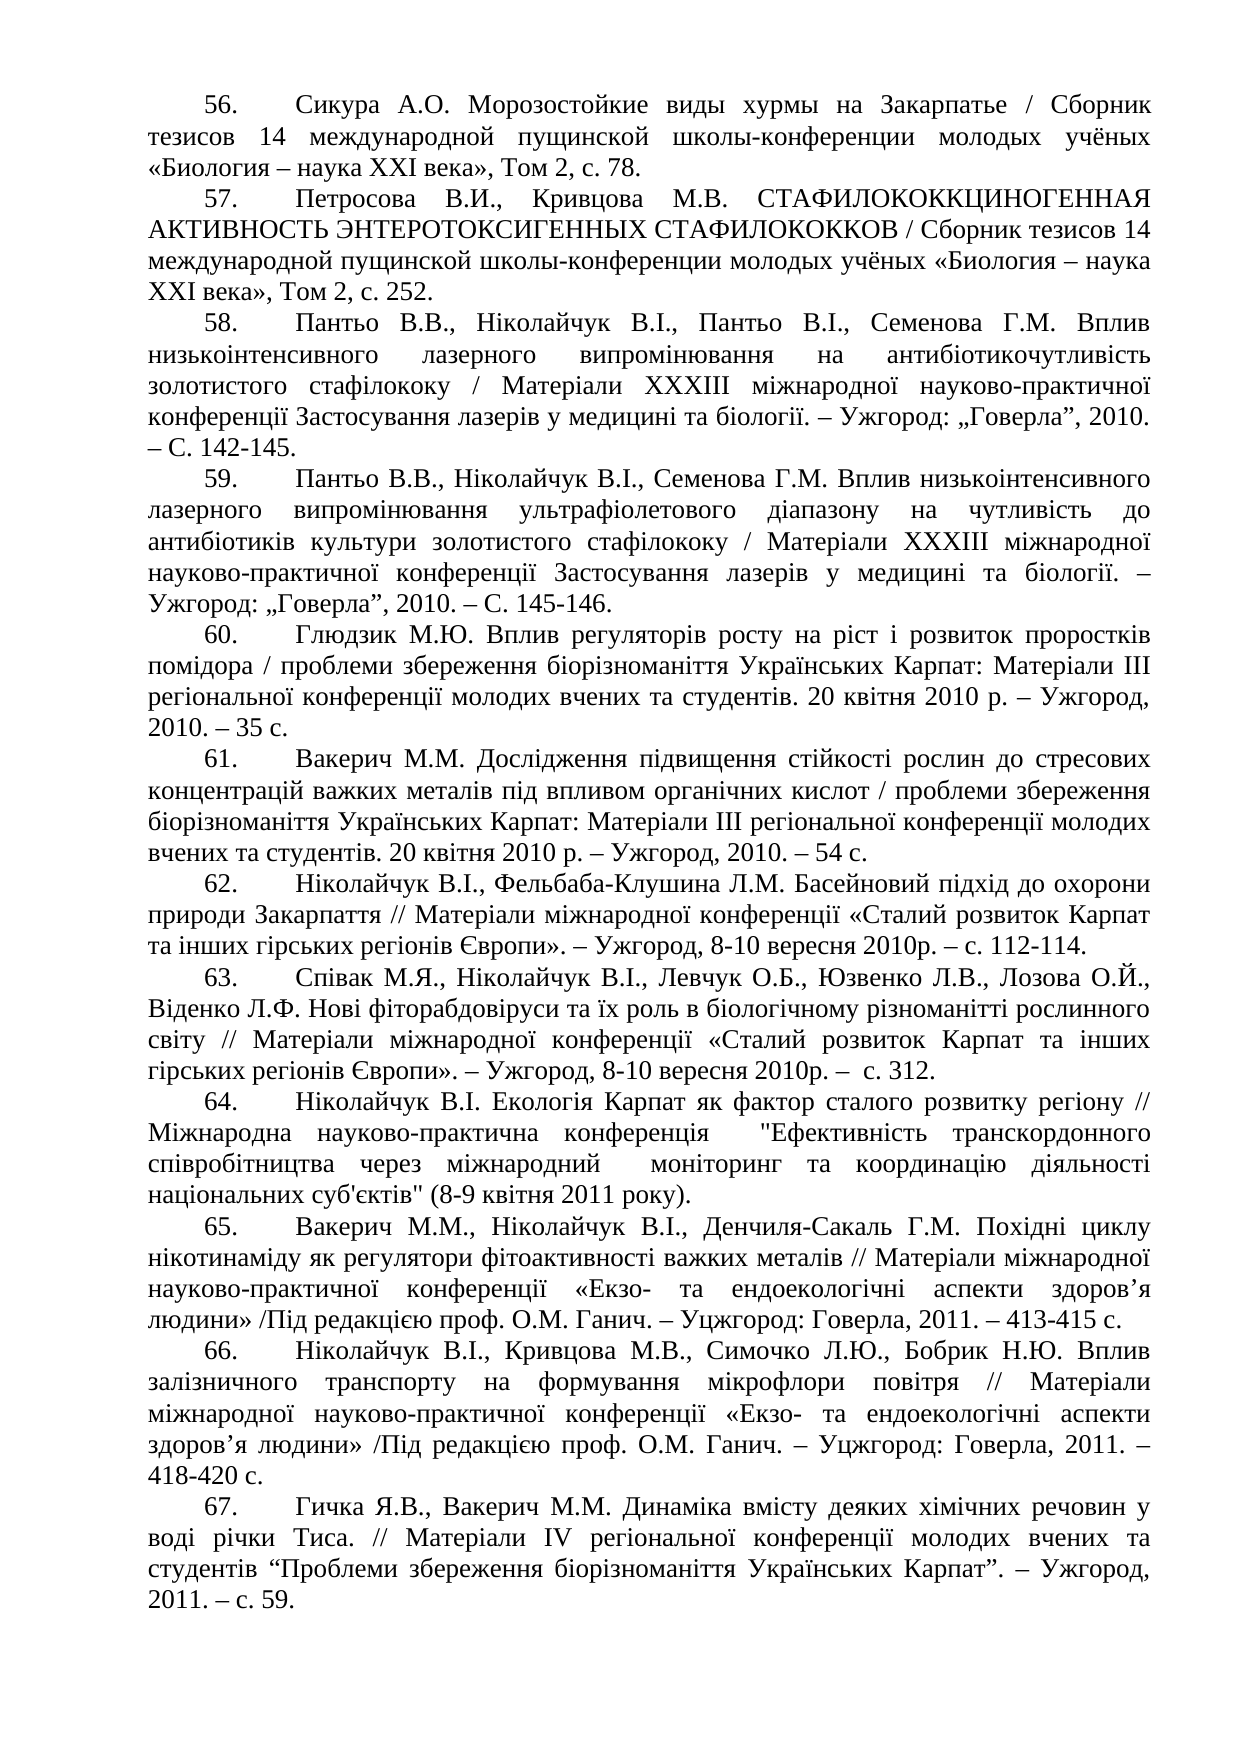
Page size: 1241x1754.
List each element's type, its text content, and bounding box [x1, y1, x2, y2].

list Пантьо В.В., Ніколайчук В.І., Семенова Г.М. Вплив низькоінтенсивного лазерного випромінювання ультрафіолетового діапазону на чутливість до антибіотиків культури золотистого стафілококу / Матеріали ХХХІІІ міжнародної науково-практичної конференції Застосування лазерів у медицині та біології. – Ужгород: „Говерла”, 2010. – С. 145-146. [148, 462, 1152, 618]
list Вакерич М.М., Ніколайчук В.І., Денчиля-Сакаль Г.М. Похідні циклу нікотинаміду як регулятори фітоактивності важких металів // Матеріали міжнародної науково-практичної конференції «Екзо- та ендоекологічні аспекти здоров’я людини» /Під редакцією проф. О.М. Ганич. – Уцжгород: Говерла, 2011. – 413-415 с. [148, 1210, 1152, 1334]
list Вакерич М.М. Дослідження підвищення стійкості рослин до стресових концентрацій важких металів під впливом органічних кислот / проблеми збереження біорізноманіття Українських Карпат: Матеріали ІІІ регіональної конференції молодих вчених та студентів. 20 квітня 2010 р. – Ужгород, 2010. – 54 с. [148, 743, 1152, 867]
list Ніколайчук В.І., Кривцова М.В., Симочко Л.Ю., Бобрик Н.Ю. Вплив залізничного транспорту на формування мікрофлори повітря // Матеріали міжнародної науково-практичної конференції «Екзо- та ендоекологічні аспекти здоров’я людини» /Під редакцією проф. О.М. Ганич. – Уцжгород: Говерла, 2011. – 418-420 с. [148, 1334, 1152, 1490]
list Глюдзик М.Ю. Вплив регуляторів росту на ріст і розвиток проростків помідора / проблеми збереження біорізноманіття Українських Карпат: Матеріали ІІІ регіональної конференції молодих вчених та студентів. 20 квітня 2010 р. – Ужгород, 2010. – 35 с. [148, 618, 1152, 743]
list Співак М.Я., Ніколайчук В.І., Левчук О.Б., Юзвенко Л.В., Лозова О.Й., Віденко Л.Ф. Нові фіторабдовіруси та їх роль в біологічному різноманітті рослинного світу // Матеріали міжнародної конференції «Сталий розвиток Карпат та інших гірських регіонів Європи». – Ужгород, 8-10 вересня 2010р. – с. 312. [148, 961, 1152, 1085]
list Гичка Я.В., Вакерич М.М. Динаміка вмісту деяких хімічних речовин у воді річки Тиса. // Матеріали ІV регіональної конференції молодих вчених та студентів “Проблеми збереження біорізноманіття Українських Карпат”. – Ужгород, 2011. – с. 59. [148, 1490, 1152, 1615]
list Ніколайчук В.І. Екологія Карпат як фактор сталого розвитку регіону // Міжнародна науково-практична конференція "Ефективність транскордонного співробітництва через міжнародний моніторинг та координацію діяльності національних суб'єктів" (8-9 квітня 2011 року). [148, 1085, 1152, 1210]
list Ніколайчук В.І., Фельбаба-Клушина Л.М. Басейновий підхід до охорони природи Закарпаття // Матеріали міжнародної конференції «Сталий розвиток Карпат та інших гірських регіонів Європи». – Ужгород, 8-10 вересня 2010р. – с. 112-114. [148, 867, 1152, 961]
list Пантьо В.В., Ніколайчук В.І., Пантьо В.І., Семенова Г.М. Вплив низькоінтенсивного лазерного випромінювання на антибіотикочутливість золотистого стафілококу / Матеріали ХХХІІІ міжнародної науково-практичної конференції Застосування лазерів у медицині та біології. – Ужгород: „Говерла”, 2010. – С. 142-145. [148, 307, 1152, 462]
list Сикура А.О. Морозостойкие виды хурмы на Закарпатье / Сборник тезисов 14 международной пущинской школы-конференции молодых учёных «Биология – наука XXI века», Том 2, с. 78. [148, 88, 1152, 182]
list Петросова В.И., Кривцова М.В. СТАФИЛОКОККЦИНОГЕННАЯ АКТИВНОСТЬ ЭНТЕРОТОКСИГЕННЫХ СТАФИЛОКОККОВ / Сборник тезисов 14 международной пущинской школы-конференции молодых учёных «Биология – наука XXI века», Том 2, с. 252. [148, 182, 1152, 307]
